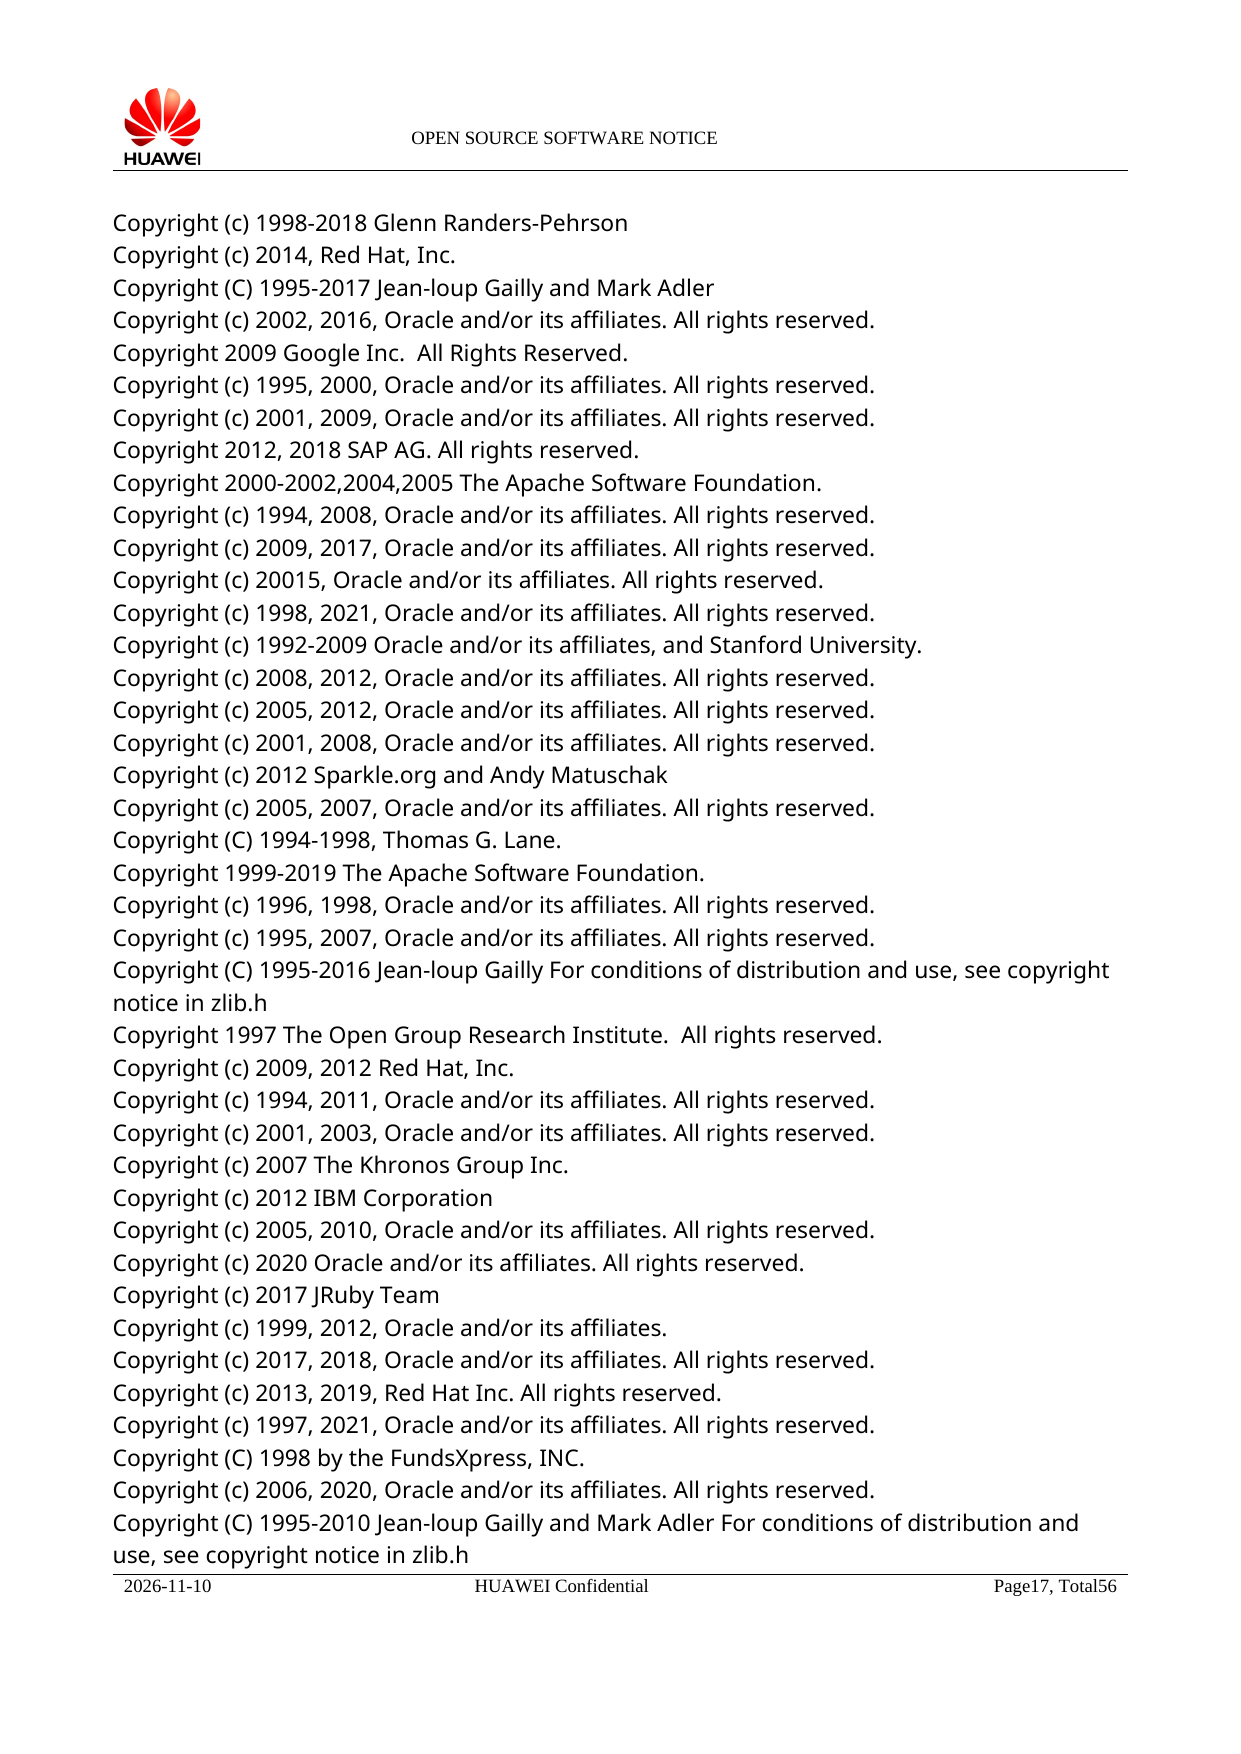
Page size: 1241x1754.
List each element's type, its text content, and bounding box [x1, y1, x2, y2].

picture [124, 88, 201, 165]
